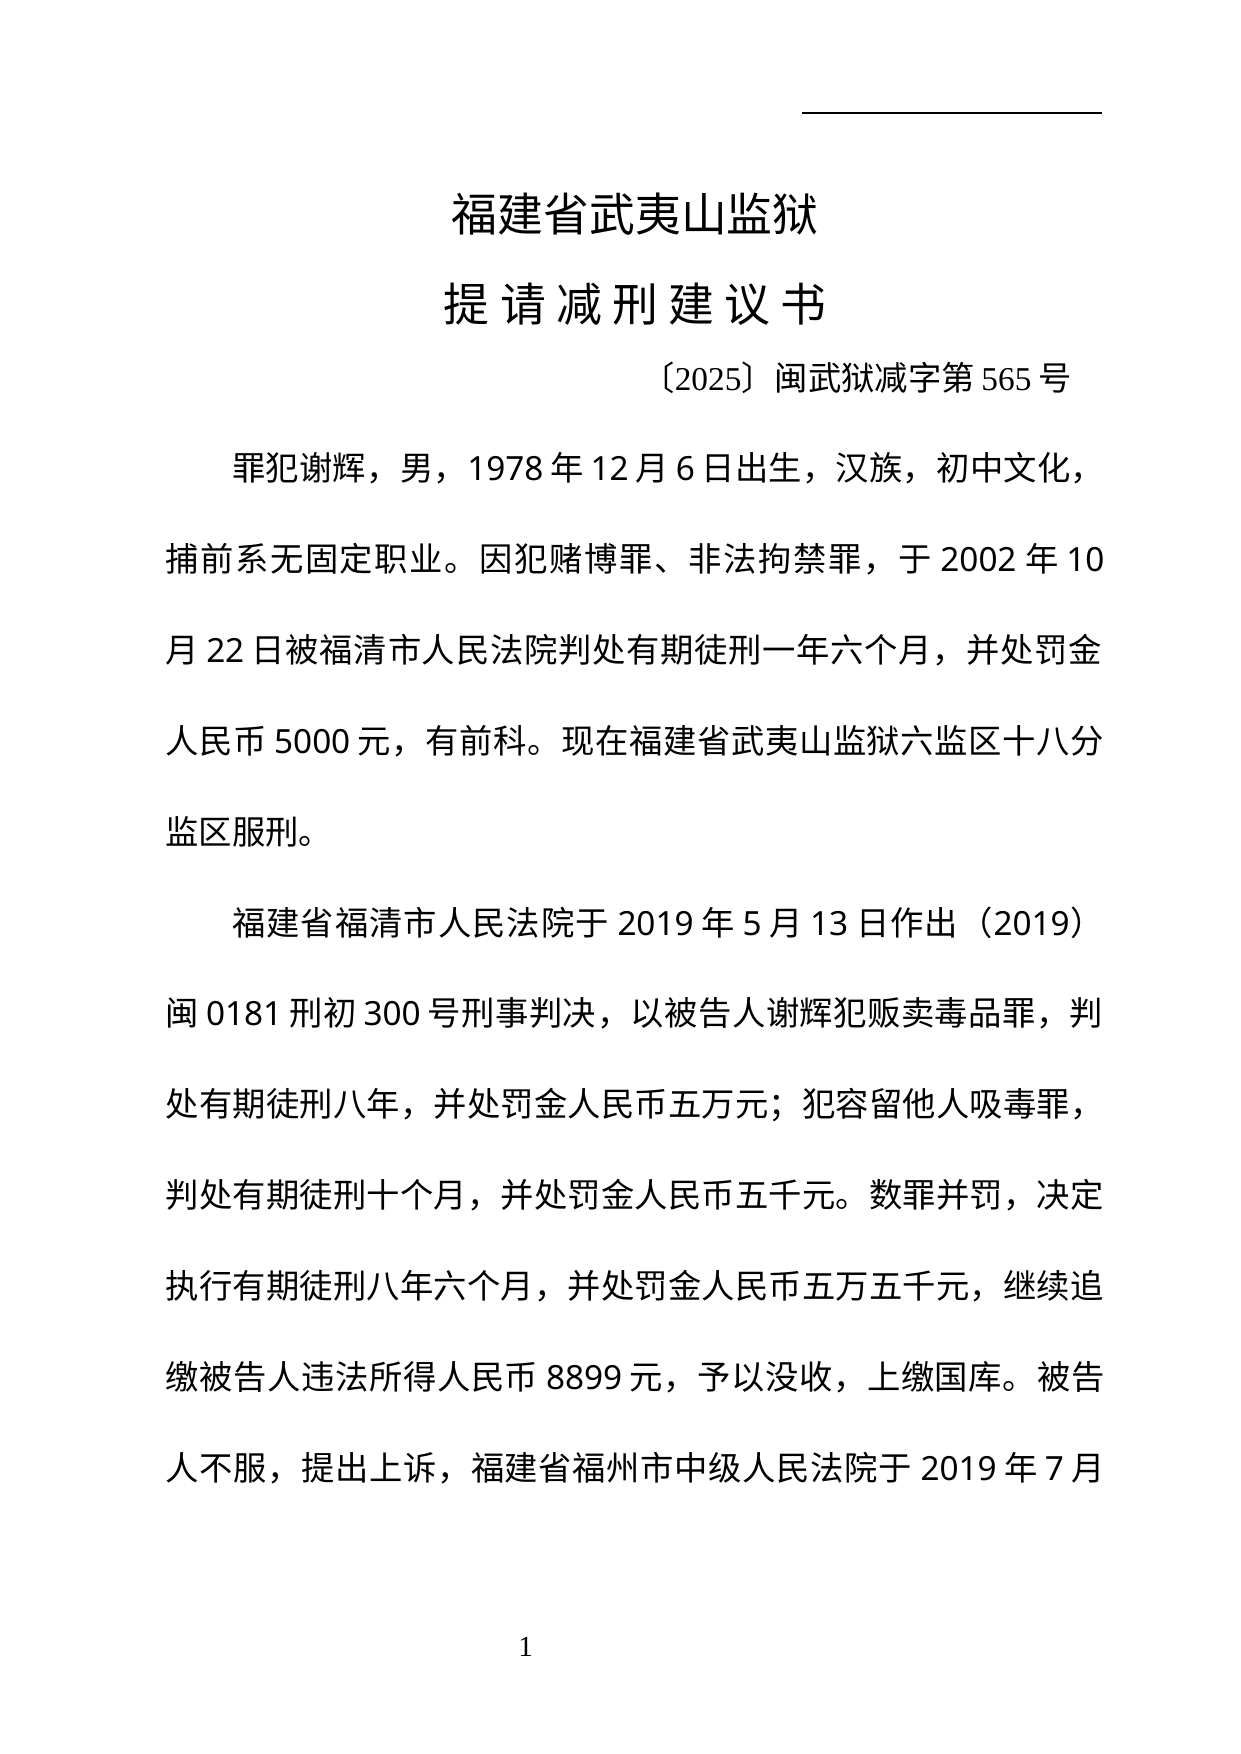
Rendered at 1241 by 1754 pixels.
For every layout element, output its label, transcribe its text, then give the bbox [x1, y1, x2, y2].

text 〔2025〕闽武狱减字第565号 [232, 330, 1071, 421]
text 提 请 减 刑 建 议 书 [165, 285, 1104, 330]
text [165, 875, 1104, 1511]
text 罪犯谢辉，男，1978年12月6日出生，汉族，初中文化，捕前系无固定职业。因犯赌博罪、非法拘禁罪，于2002年10月22日被福清市人民法院判处有期徒刑一年六个月，并处罚金人民币5000元，有前科。现在福建省武夷山监狱六监区十八分监区服刑。 [165, 421, 1104, 875]
text 福建省武夷山监狱 [165, 196, 1104, 241]
